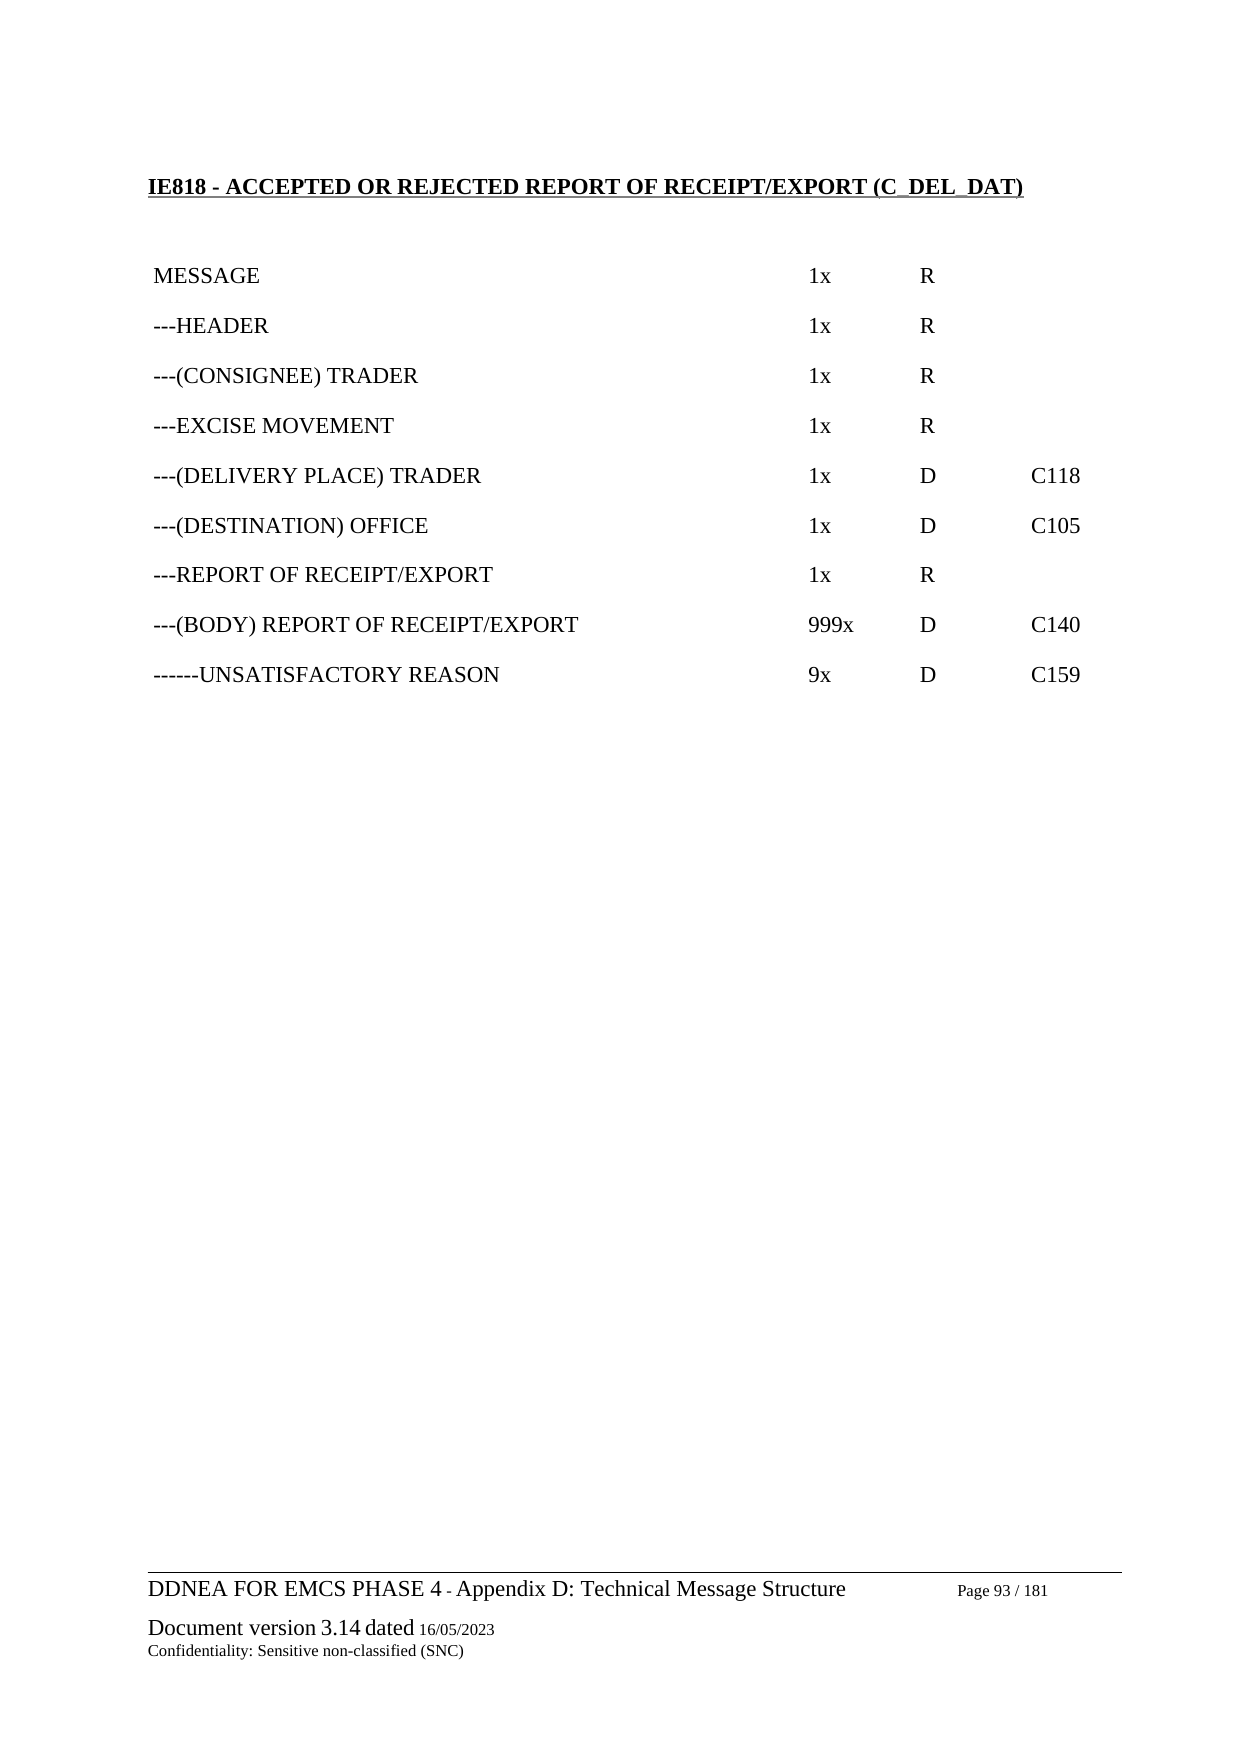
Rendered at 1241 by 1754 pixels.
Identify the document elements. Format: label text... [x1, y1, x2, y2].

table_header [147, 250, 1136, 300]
subtitle IE818 - ACCEPTED OR REJECTED REPORT OF RECEIPT/EXPORT (C_DEL_DAT) [148, 173, 1122, 199]
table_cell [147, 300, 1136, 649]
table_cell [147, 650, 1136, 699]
